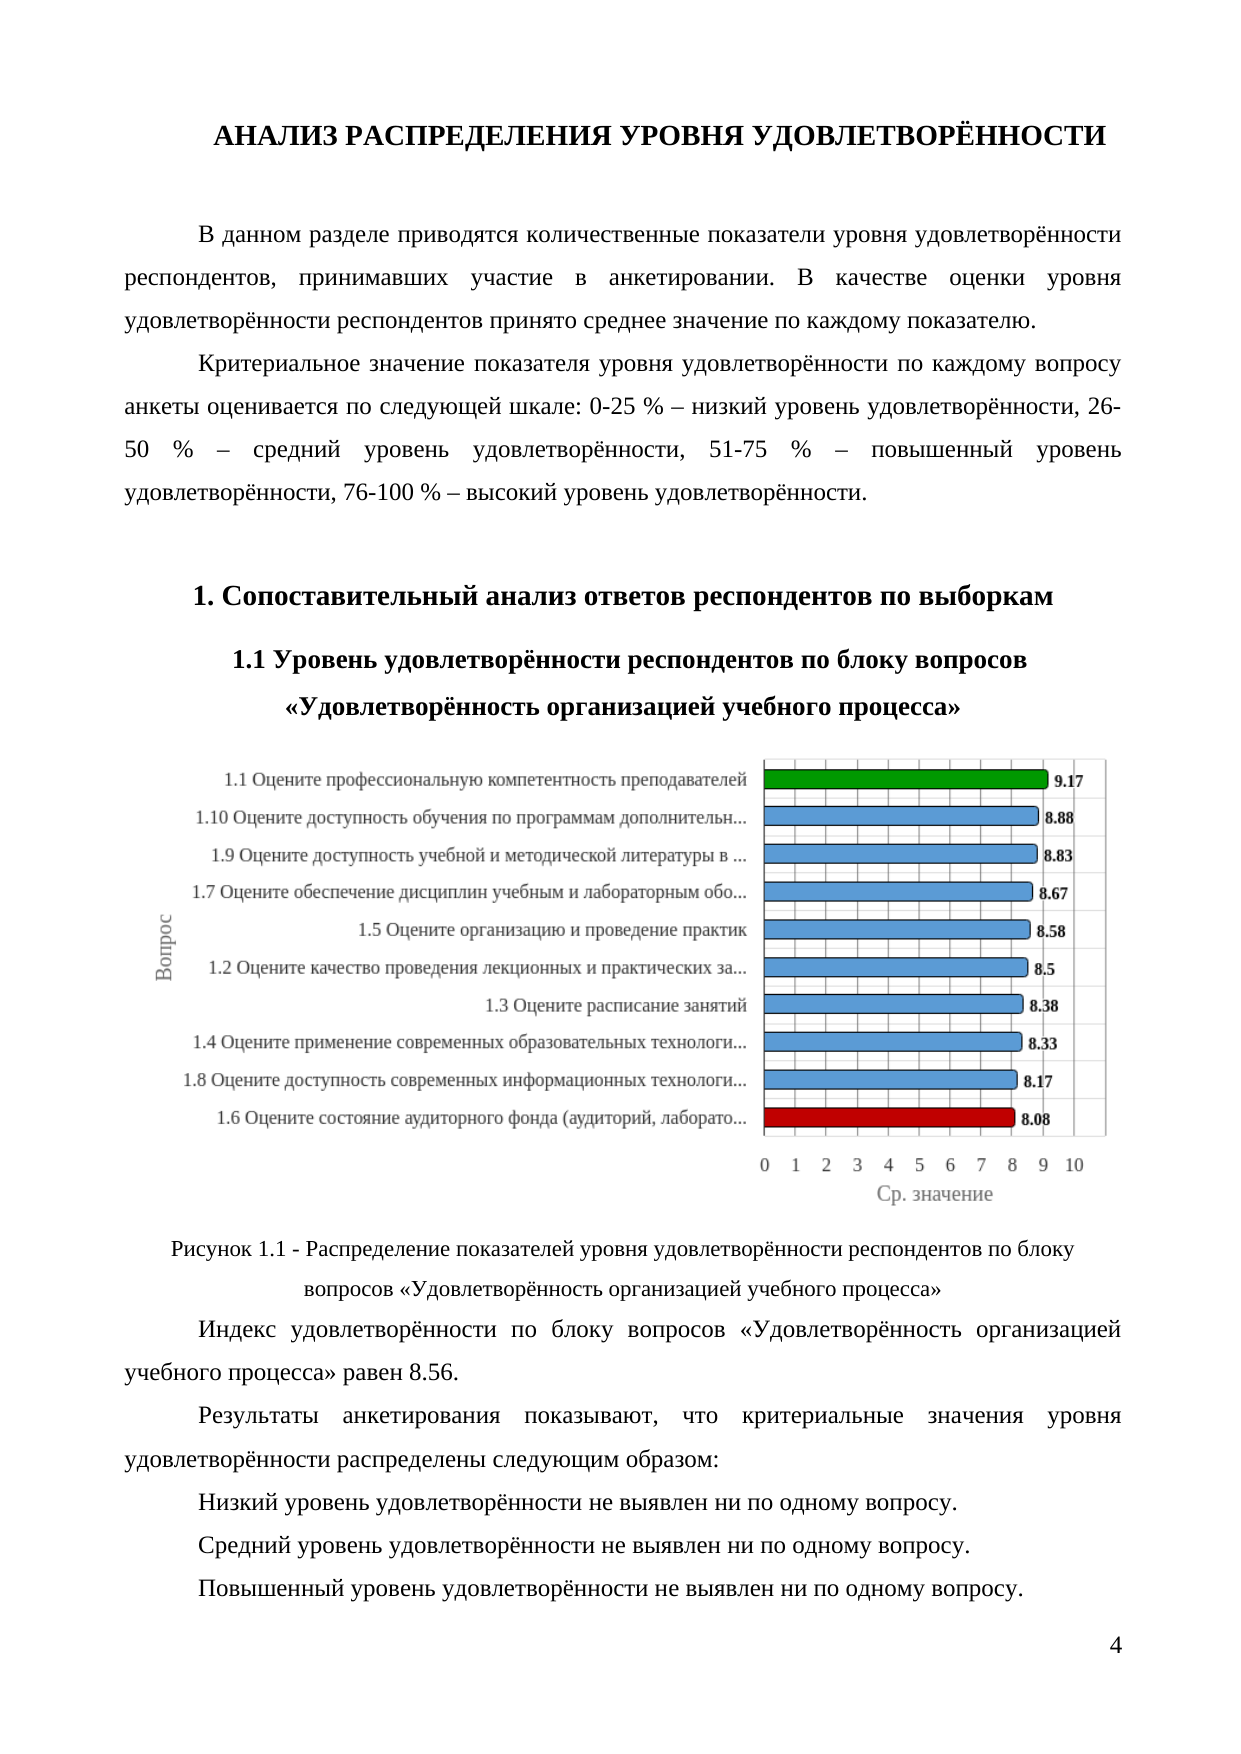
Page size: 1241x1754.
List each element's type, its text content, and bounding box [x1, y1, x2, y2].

text Низкий уровень удовлетворённости не выявлен ни по одному вопросу. [124, 1487, 1122, 1516]
picture [124, 749, 1129, 1221]
text Средний уровень удовлетворённости не выявлен ни по одному вопросу. [124, 1530, 1122, 1559]
text Рисунок 1.1 - Распределение показателей уровня удовлетворённости респондентов по блоку вопросов «Удовлетворённость организацией учебного процесса» [124, 1235, 1122, 1301]
text Результаты анкетирования показывают, что критериальные значения уровня удовлетворённости распределены следующим образом: [124, 1401, 1122, 1472]
text Повышенный уровень удовлетворённости не выявлен ни по одному вопросу. [124, 1573, 1122, 1602]
subtitle 1. Сопоставительный анализ ответов респондентов по выборкам [124, 578, 1122, 612]
text Индекс удовлетворённости по блоку вопросов «Удовлетворённость организацией учебного процесса» равен 8.56. [124, 1314, 1122, 1386]
subtitle АНАЛИЗ РАСПРЕДЕЛЕНИЯ УРОВНЯ УДОВЛЕТВОРЁННОСТИ [124, 118, 1122, 152]
text Критериальное значение показателя уровня удовлетворённости по каждому вопросу анкеты оценивается по следующей шкале: 0-25 % – низкий уровень удовлетворённости, 26-50 % – средний уровень удовлетворённости, 51-75 % – повышенный уровень удовлетворённости, 76-100 % – высокий уровень удовлетворённости. [124, 348, 1122, 506]
text В данном разделе приводятся количественные показатели уровня удовлетворённости респондентов, принимавших участие в анкетировании. В качестве оценки уровня удовлетворённости респондентов принято среднее значение по каждому показателю. [124, 219, 1122, 334]
subtitle 1.1 Уровень удовлетворённости респондентов по блоку вопросов «Удовлетворённость организацией учебного процесса» [124, 643, 1122, 721]
